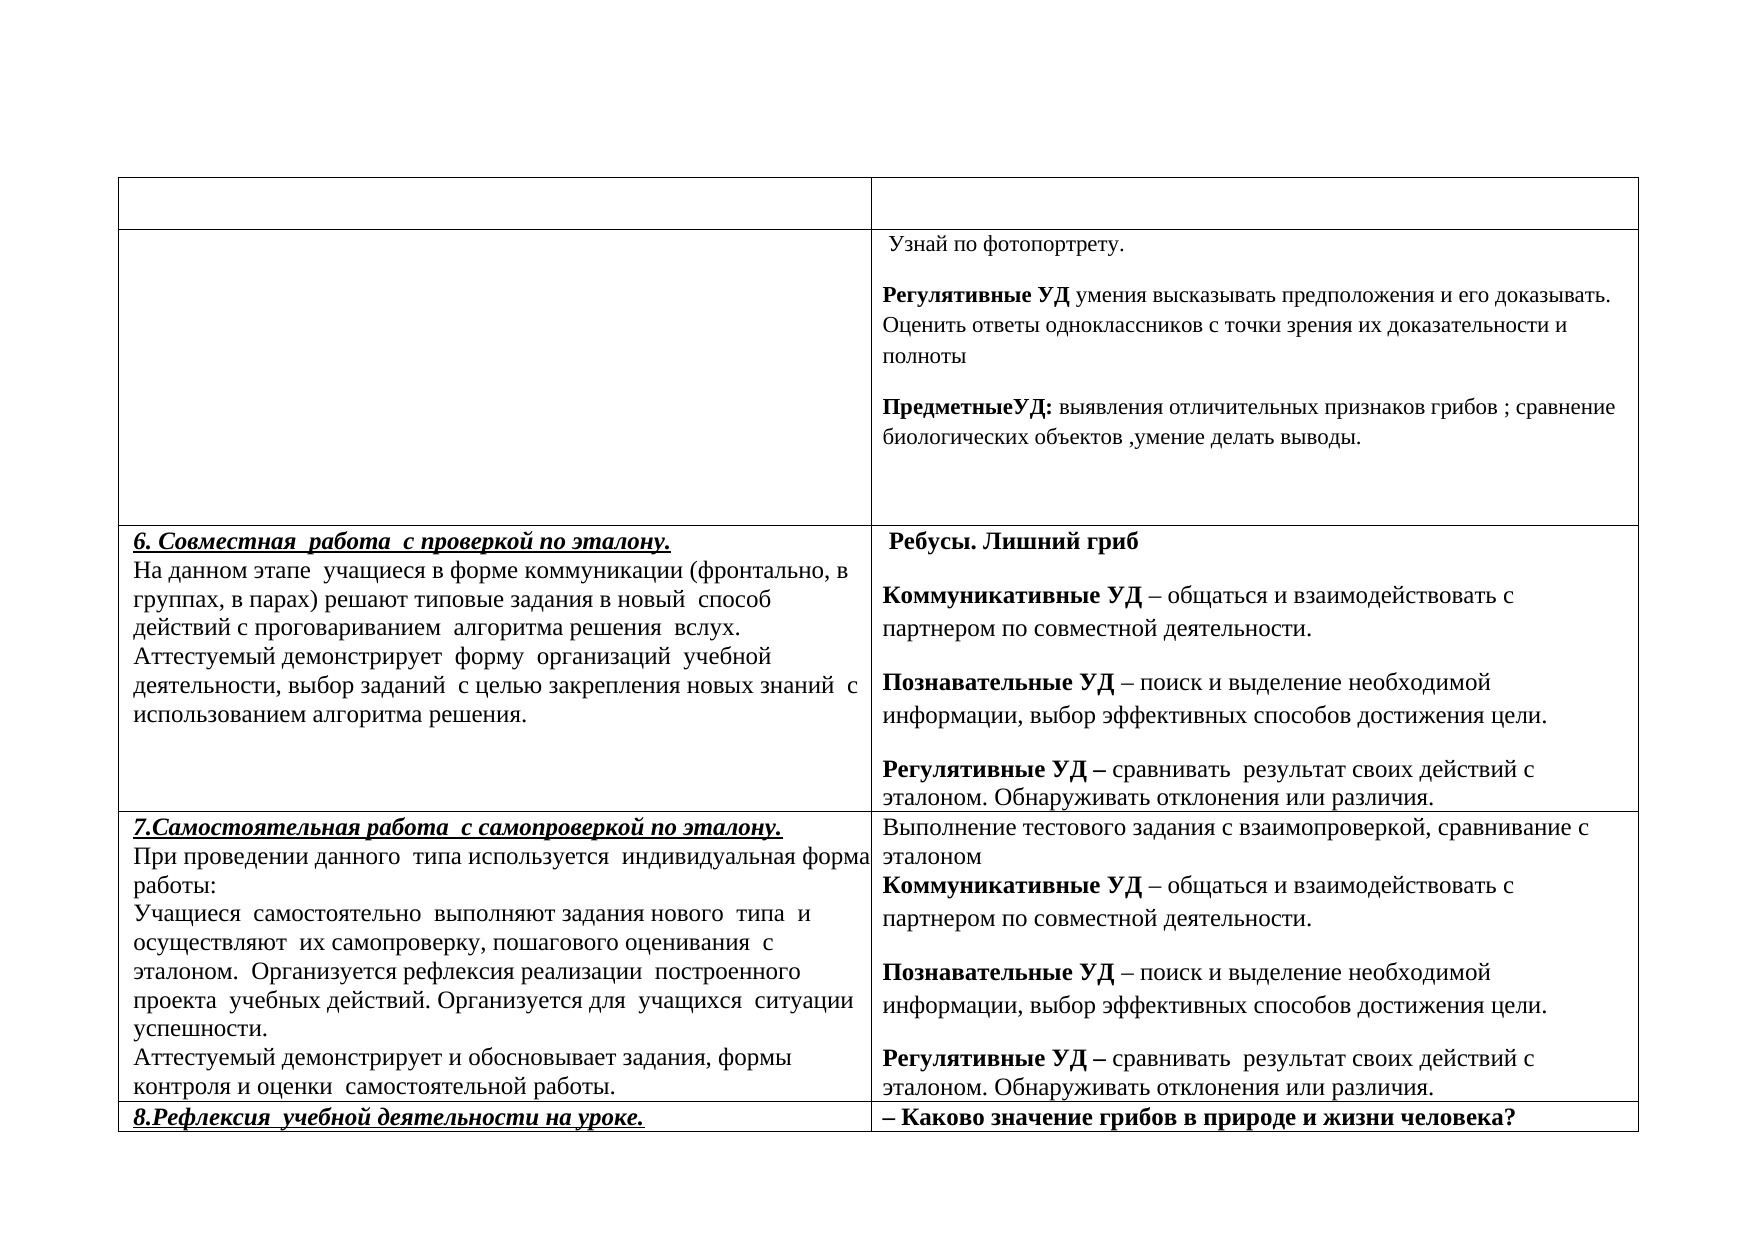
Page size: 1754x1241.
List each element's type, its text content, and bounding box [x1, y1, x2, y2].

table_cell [119, 1102, 871, 1131]
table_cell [119, 178, 871, 229]
table_cell 6. Совместная работа с проверкой по эталону. На данном этапе учащиеся в форме коммуникации (фронтально, в группах, в парах) решают типовые задания в новый способ действий с проговариванием алгоритма решения вслух. Аттестуемый демонстрирует форму организаций учебной деятельности, выбор заданий с целью закрепления новых знаний с использованием алгоритма решения. [119, 526, 871, 811]
table_cell Узнай по фотопортрету. Регулятивные УД умения высказывать предположения и его доказывать. Оценить ответы одноклассников с точки зрения их доказательности и полноты ПредметныеУД: выявления отличительных признаков грибов ; сравнение биологических объектов ,умение делать выводы. [872, 230, 1638, 525]
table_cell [872, 1102, 1638, 1131]
table_cell 7.Самостоятельная работа с самопроверкой по эталону. При проведении данного типа используется индивидуальная форма работы: Учащиеся самостоятельно выполняют задания нового типа и осуществляют их самопроверку, пошагового оценивания с эталоном. Организуется рефлексия реализации построенного проекта учебных действий. Организуется для учащихся ситуации успешности. Аттестуемый демонстрирует и обосновывает задания, формы контроля и оценки самостоятельной работы. [119, 812, 871, 1101]
table_cell [119, 230, 871, 525]
table_cell Ребусы. Лишний гриб Коммуникативные УД – общаться и взаимодействовать с партнером по совместной деятельности. Познавательные УД – поиск и выделение необходимой информации, выбор эффективных способов достижения цели. Регулятивные УД – сравнивать результат своих действий с эталоном. Обнаруживать отклонения или различия. [872, 526, 1638, 811]
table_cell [872, 178, 1638, 229]
table_cell Выполнение тестового задания с взаимопроверкой, сравнивание с эталоном Коммуникативные УД – общаться и взаимодействовать с партнером по совместной деятельности. Познавательные УД – поиск и выделение необходимой информации, выбор эффективных способов достижения цели. Регулятивные УД – сравнивать результат своих действий с эталоном. Обнаруживать отклонения или различия. [872, 812, 1638, 1101]
